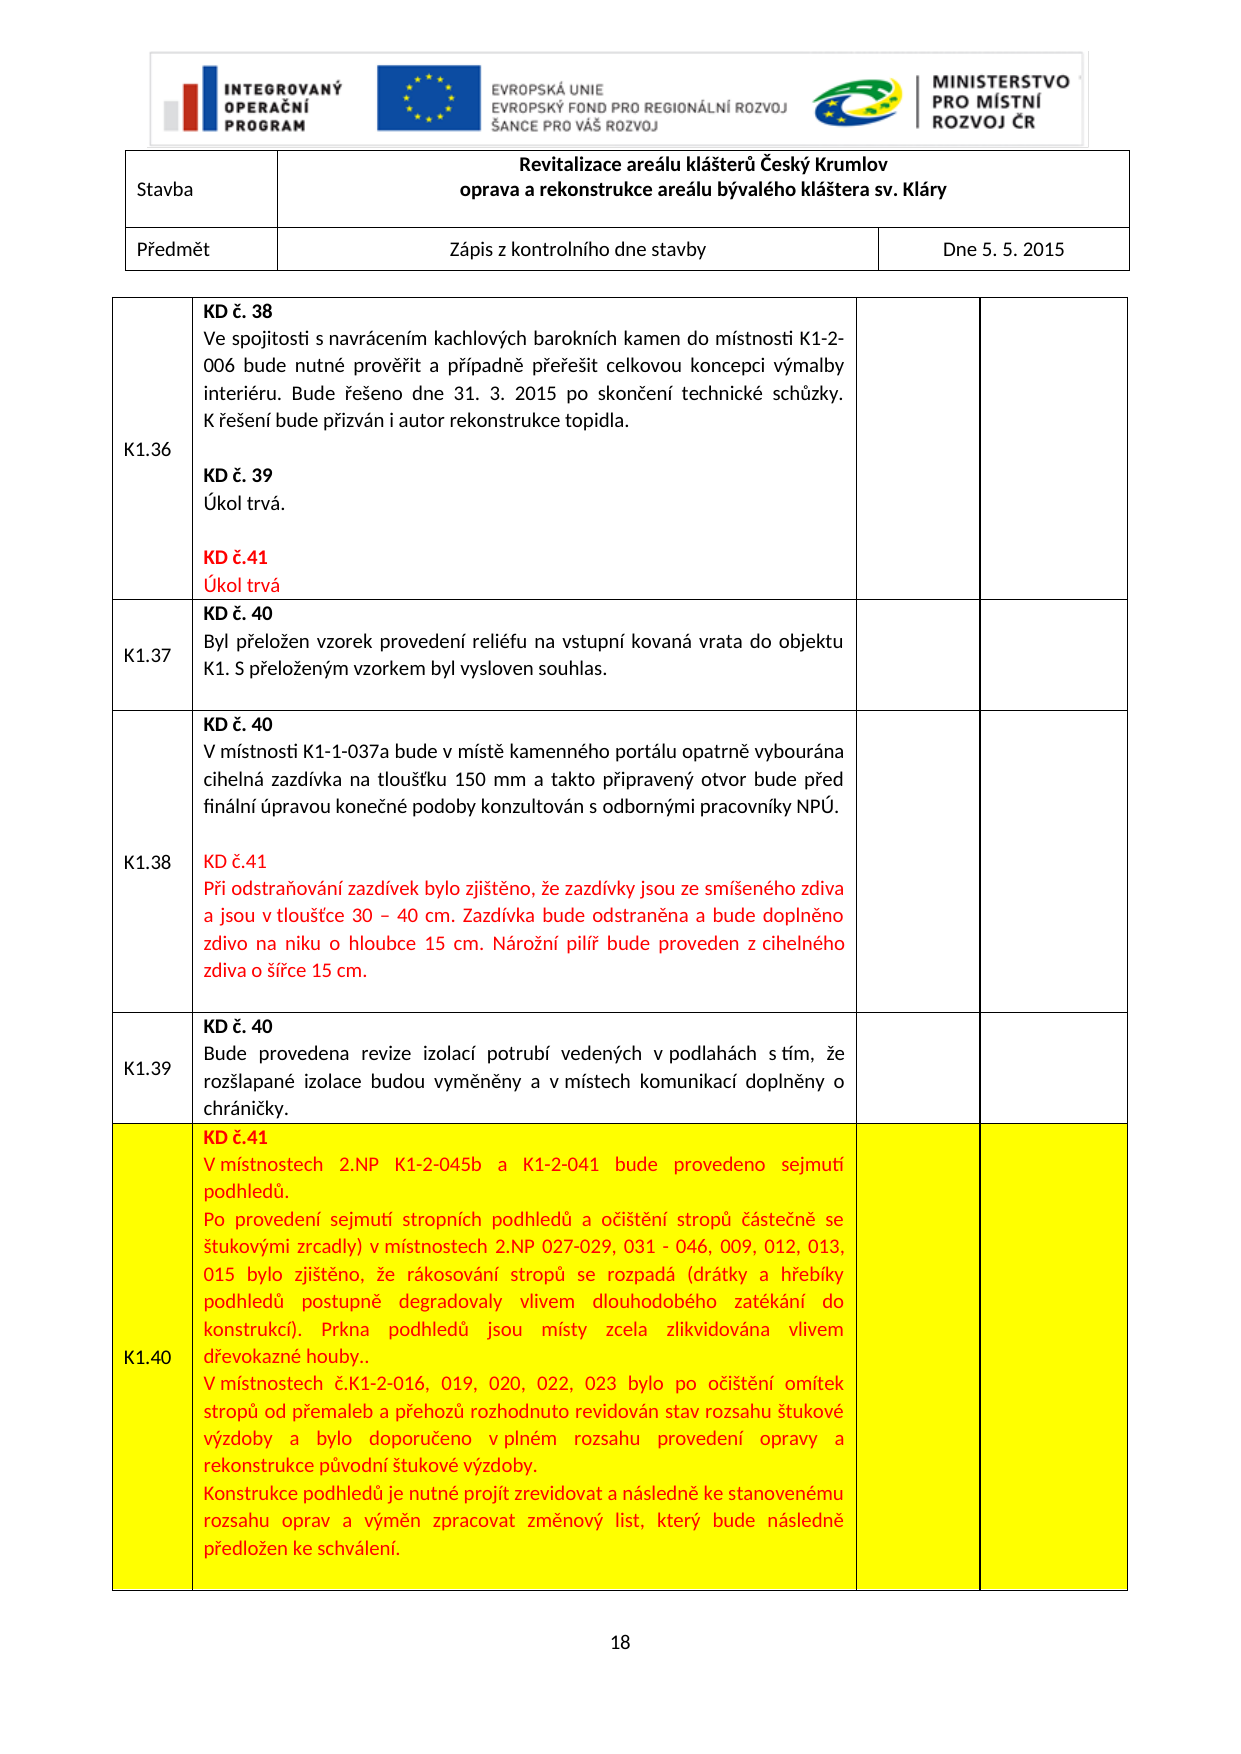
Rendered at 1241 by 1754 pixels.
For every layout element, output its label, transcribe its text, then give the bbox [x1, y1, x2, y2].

table_cell [857, 600, 979, 710]
table_cell [981, 600, 1127, 710]
table_cell KD č. 40 Byl přeložen vzorek provedení reliéfu na vstupní kovaná vrata do objektu K1. S přeloženým vzorkem byl vysloven souhlas. [193, 600, 856, 710]
table_cell [981, 1124, 1127, 1589]
table_cell K1.40 [113, 1124, 192, 1589]
table_cell [857, 1124, 979, 1589]
table_cell K1.38 [113, 711, 192, 1012]
table_cell [981, 298, 1127, 599]
table_cell [981, 711, 1127, 1012]
table_cell [857, 711, 979, 1012]
table_cell K1.37 [113, 600, 192, 710]
table_cell KD č. 38 Ve spojitosti s navrácením kachlových barokních kamen do místnosti K1-2-006 bude nutné prověřit a případně přeřešit celkovou koncepci výmalby interiéru. Bude řešeno dne 31. 3. 2015 po skončení technické schůzky. K řešení bude přizván i autor rekonstrukce topidla. KD č. 39 Úkol trvá. KD č.41 Úkol trvá [193, 298, 856, 599]
table_cell [857, 1013, 979, 1123]
table_cell K1.39 [113, 1013, 192, 1123]
table_cell KD č.41 V místnostech 2.NP K1-2-045b a K1-2-041 bude provedeno sejmutí podhledů. Po provedení sejmutí stropních podhledů a očištění stropů částečně se štukovými zrcadly) v místnostech 2.NP 027-029, 031 - 046, 009, 012, 013, 015 bylo zjištěno, že rákosování stropů se rozpadá (drátky a hřebíky podhledů postupně degradovaly vlivem dlouhodobého zatékání do konstrukcí). Prkna podhledů jsou místy zcela zlikvidována vlivem dřevokazné houby.. V místnostech č.K1-2-016, 019, 020, 022, 023 bylo po očištění omítek stropů od přemaleb a přehozů rozhodnuto revidován stav rozsahu štukové výzdoby a bylo doporučeno v plném rozsahu provedení opravy a rekonstrukce původní štukové výzdoby. Konstrukce podhledů je nutné projít zrevidovat a následně ke stanovenému rozsahu oprav a výměn zpracovat změnový list, který bude následně předložen ke schválení. [193, 1124, 856, 1589]
picture [147, 51, 1090, 149]
table_cell KD č. 40 V místnosti K1-1-037a bude v místě kamenného portálu opatrně vybourána cihelná zazdívka na tloušťku 150 mm a takto připravený otvor bude před finální úpravou konečné podoby konzultován s odbornými pracovníky NPÚ. KD č.41 Při odstraňování zazdívek bylo zjištěno, že zazdívky jsou ze smíšeného zdiva a jsou v tloušťce 30 – 40 cm. Zazdívka bude odstraněna a bude doplněno zdivo na niku o hloubce 15 cm. Nárožní pilíř bude proveden z cihelného zdiva o šířce 15 cm. [193, 711, 856, 1012]
table_cell [981, 1013, 1127, 1123]
table_cell KD č. 40 Bude provedena revize izolací potrubí vedených v podlahách s tím, že rozšlapané izolace budou vyměněny a v místech komunikací doplněny o chráničky. [193, 1013, 856, 1123]
table_cell K1.36 [113, 298, 192, 599]
table_cell [857, 298, 979, 599]
